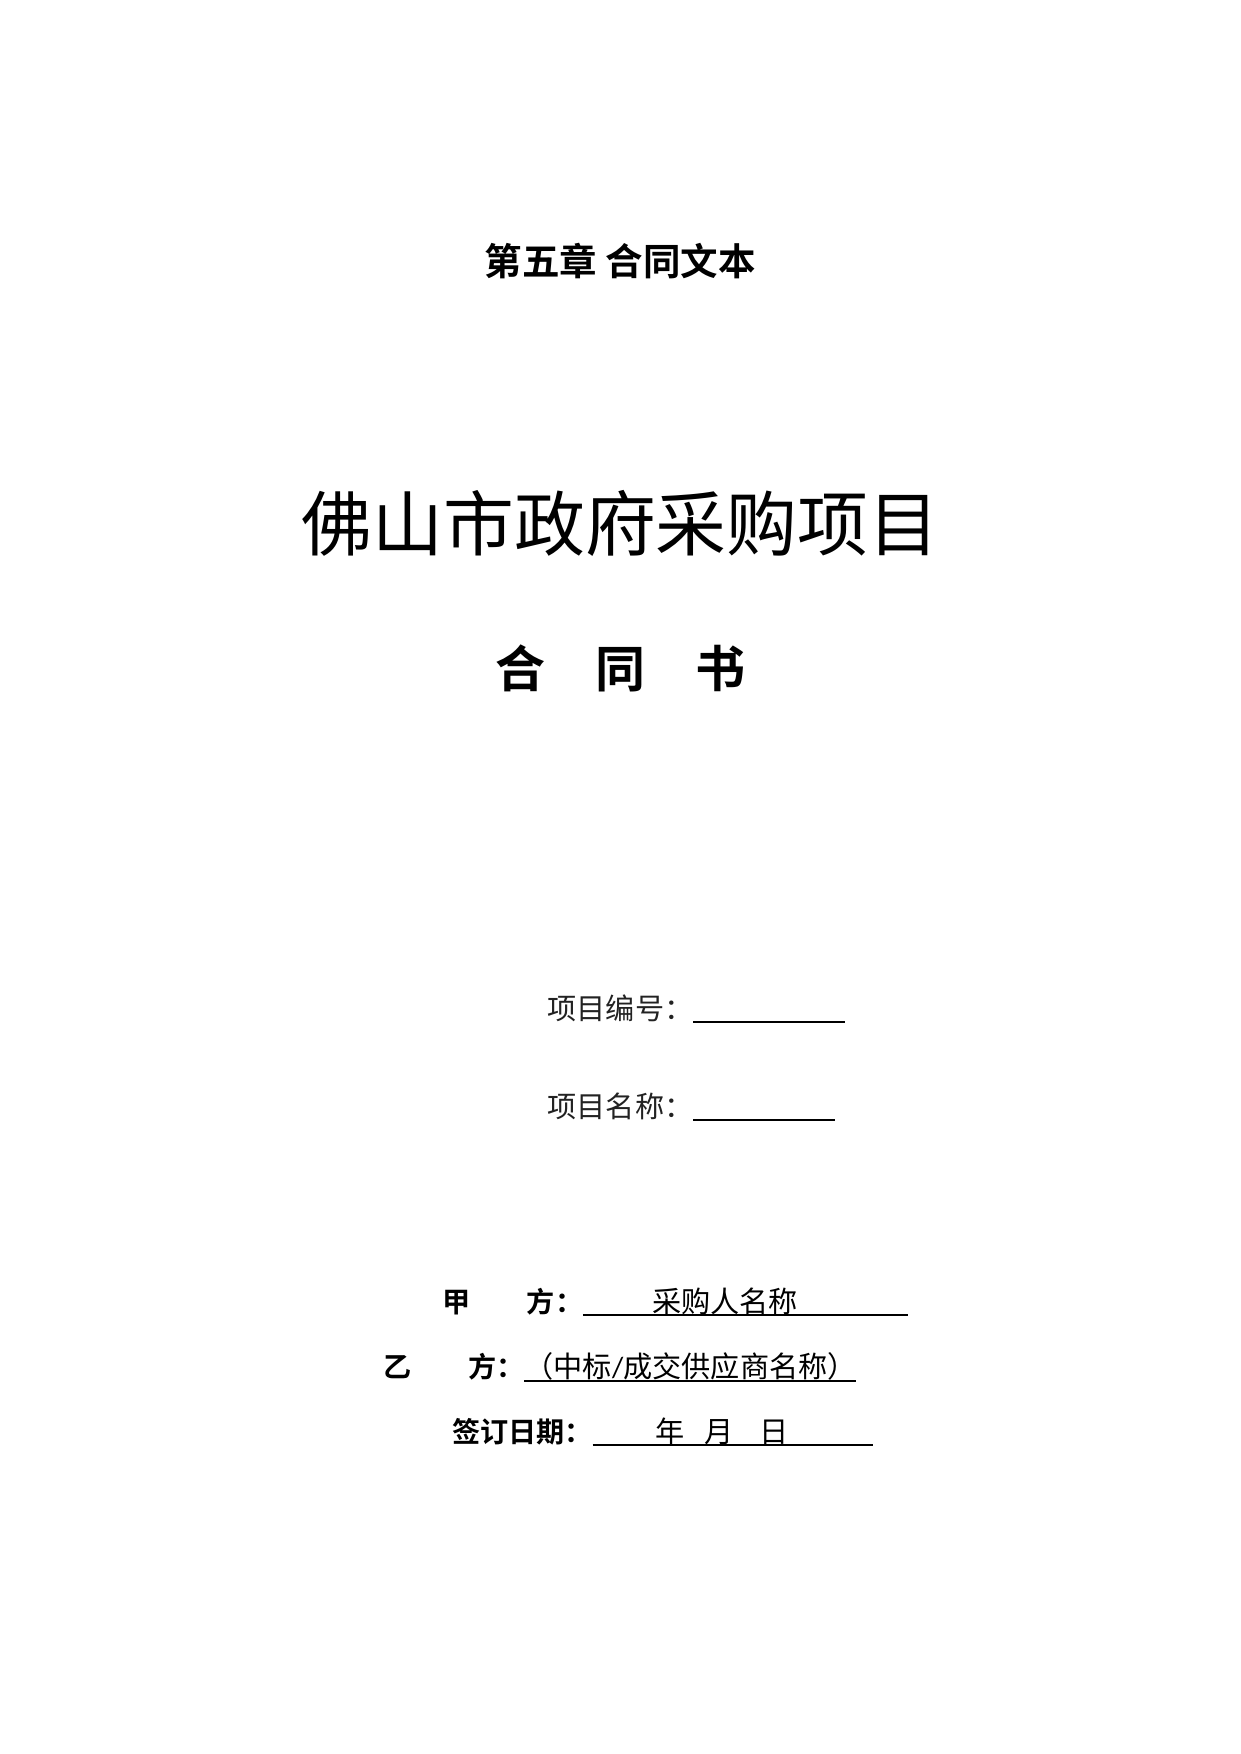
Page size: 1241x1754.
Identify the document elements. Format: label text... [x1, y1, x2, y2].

text 乙 方：（中标/成交供应商名称） [187, 1332, 1053, 1397]
text 项目名称： [187, 1072, 1053, 1137]
text 签订日期： 年 月 日 [187, 1397, 1053, 1462]
text 项目编号： [187, 974, 1053, 1039]
text 合 同 书 [187, 617, 1053, 714]
text 佛山市政府采购项目 [187, 454, 1053, 584]
text 甲 方： 采购人名称 [187, 1267, 1053, 1332]
text 第五章 合同文本 [187, 227, 1053, 292]
